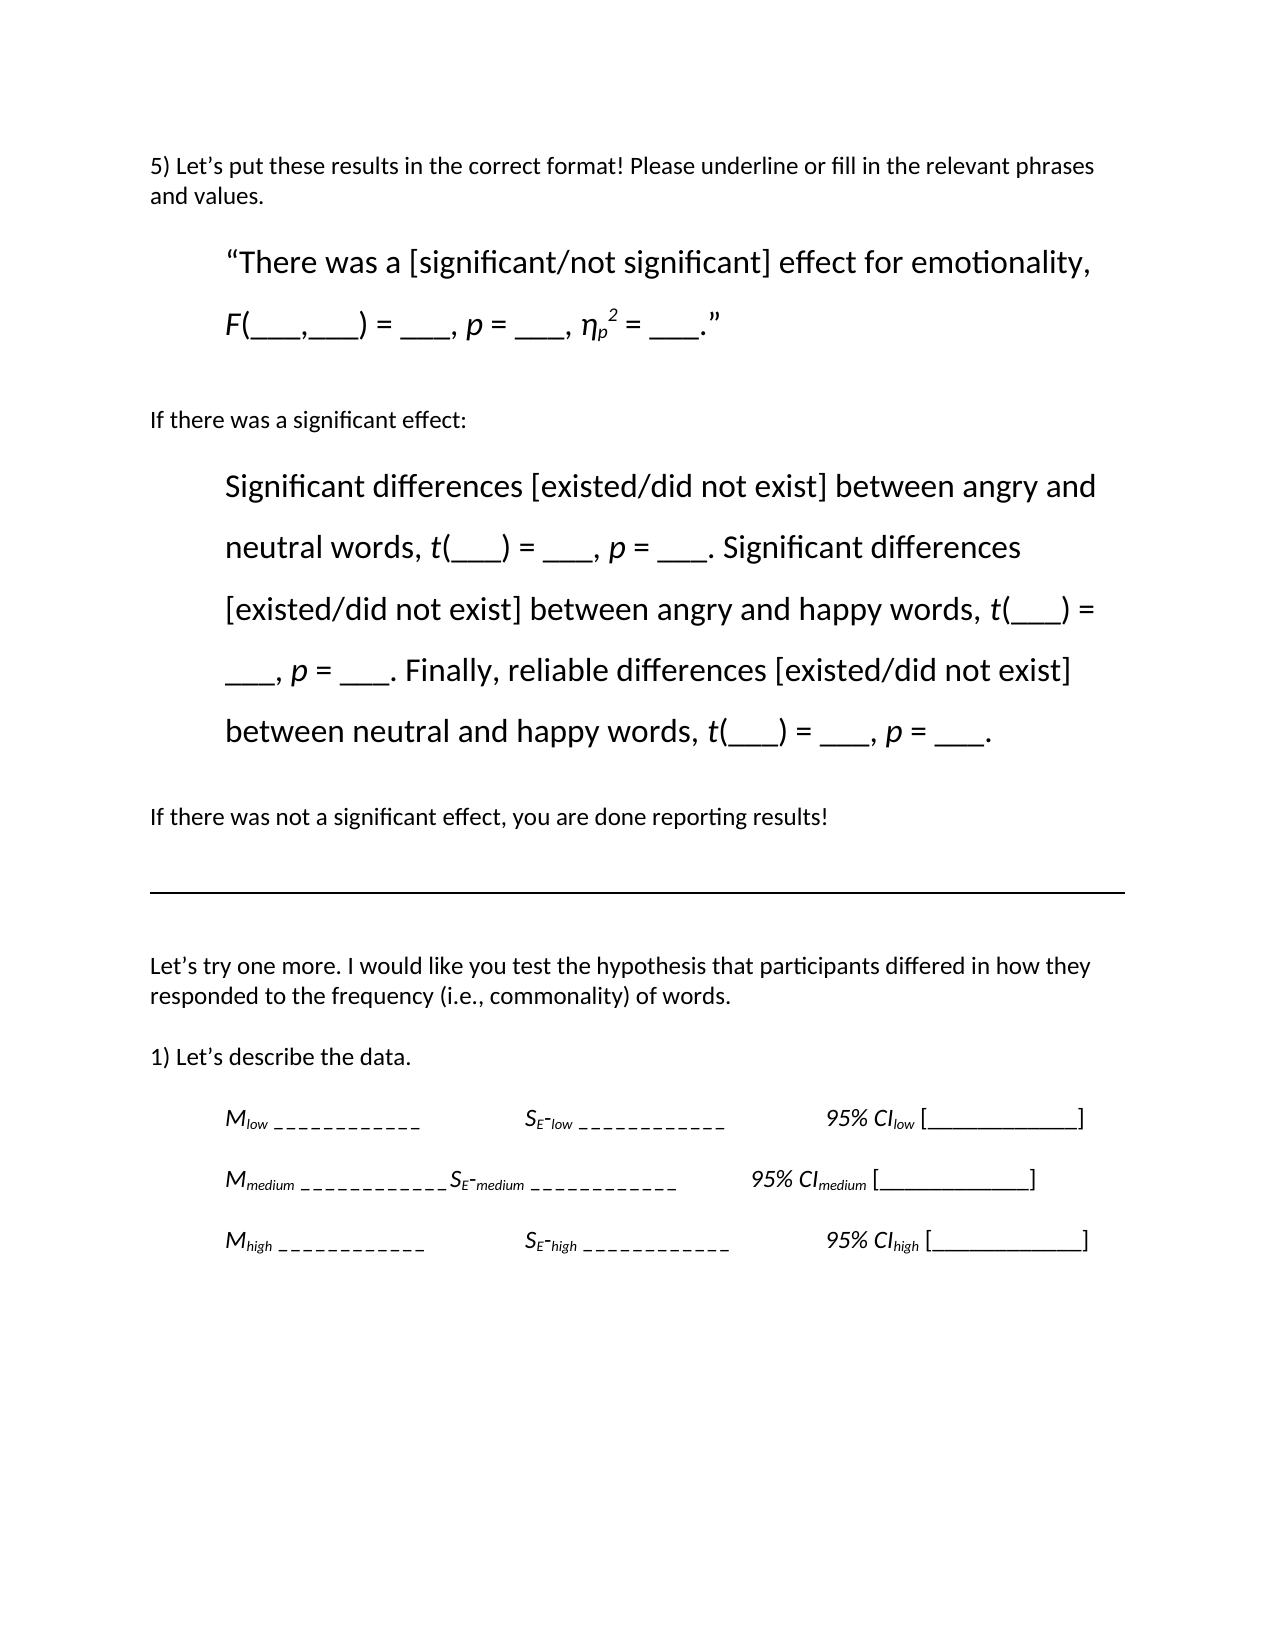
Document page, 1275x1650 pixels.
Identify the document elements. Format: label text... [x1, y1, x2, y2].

text If there was not a significant effect, you are done reporting results! [150, 801, 1125, 832]
text 5) Let’s put these results in the correct format! Please underline or fill in the relevant phrases and values. [150, 150, 1125, 211]
text 1) Let’s describe the data. [150, 1041, 1125, 1072]
text Mmedium ____________ SE-medium ____________ 95% CImedium [____________] [150, 1163, 1125, 1194]
text “There was a [significant/not significant] effect for emotionality, [225, 242, 1125, 282]
text Mhigh ____________ SE-high ____________ 95% CIhigh [____________] [150, 1224, 1125, 1255]
text Let’s try one more. I would like you test the hypothesis that participants differed in how they responded to the frequency (i.e., commonality) of words. [150, 950, 1125, 1011]
text If there was a significant effect: [150, 404, 1125, 435]
text Significant differences [existed/did not exist] between angry and neutral words, t(___) = ___, p = ___. Significant differences [existed/did not exist] between angry and happy words, t(___) = ___, p = ___. Finally, reliable differences [existed/did not exist] between neutral and happy words, t(___) = ___, p = ___. [225, 465, 1125, 750]
text F(___,___) = ___, p = ___, ηp2 = ___.” [225, 303, 1125, 343]
text Mlow ____________ SE-low ____________ 95% CIlow [____________] [150, 1102, 1125, 1133]
